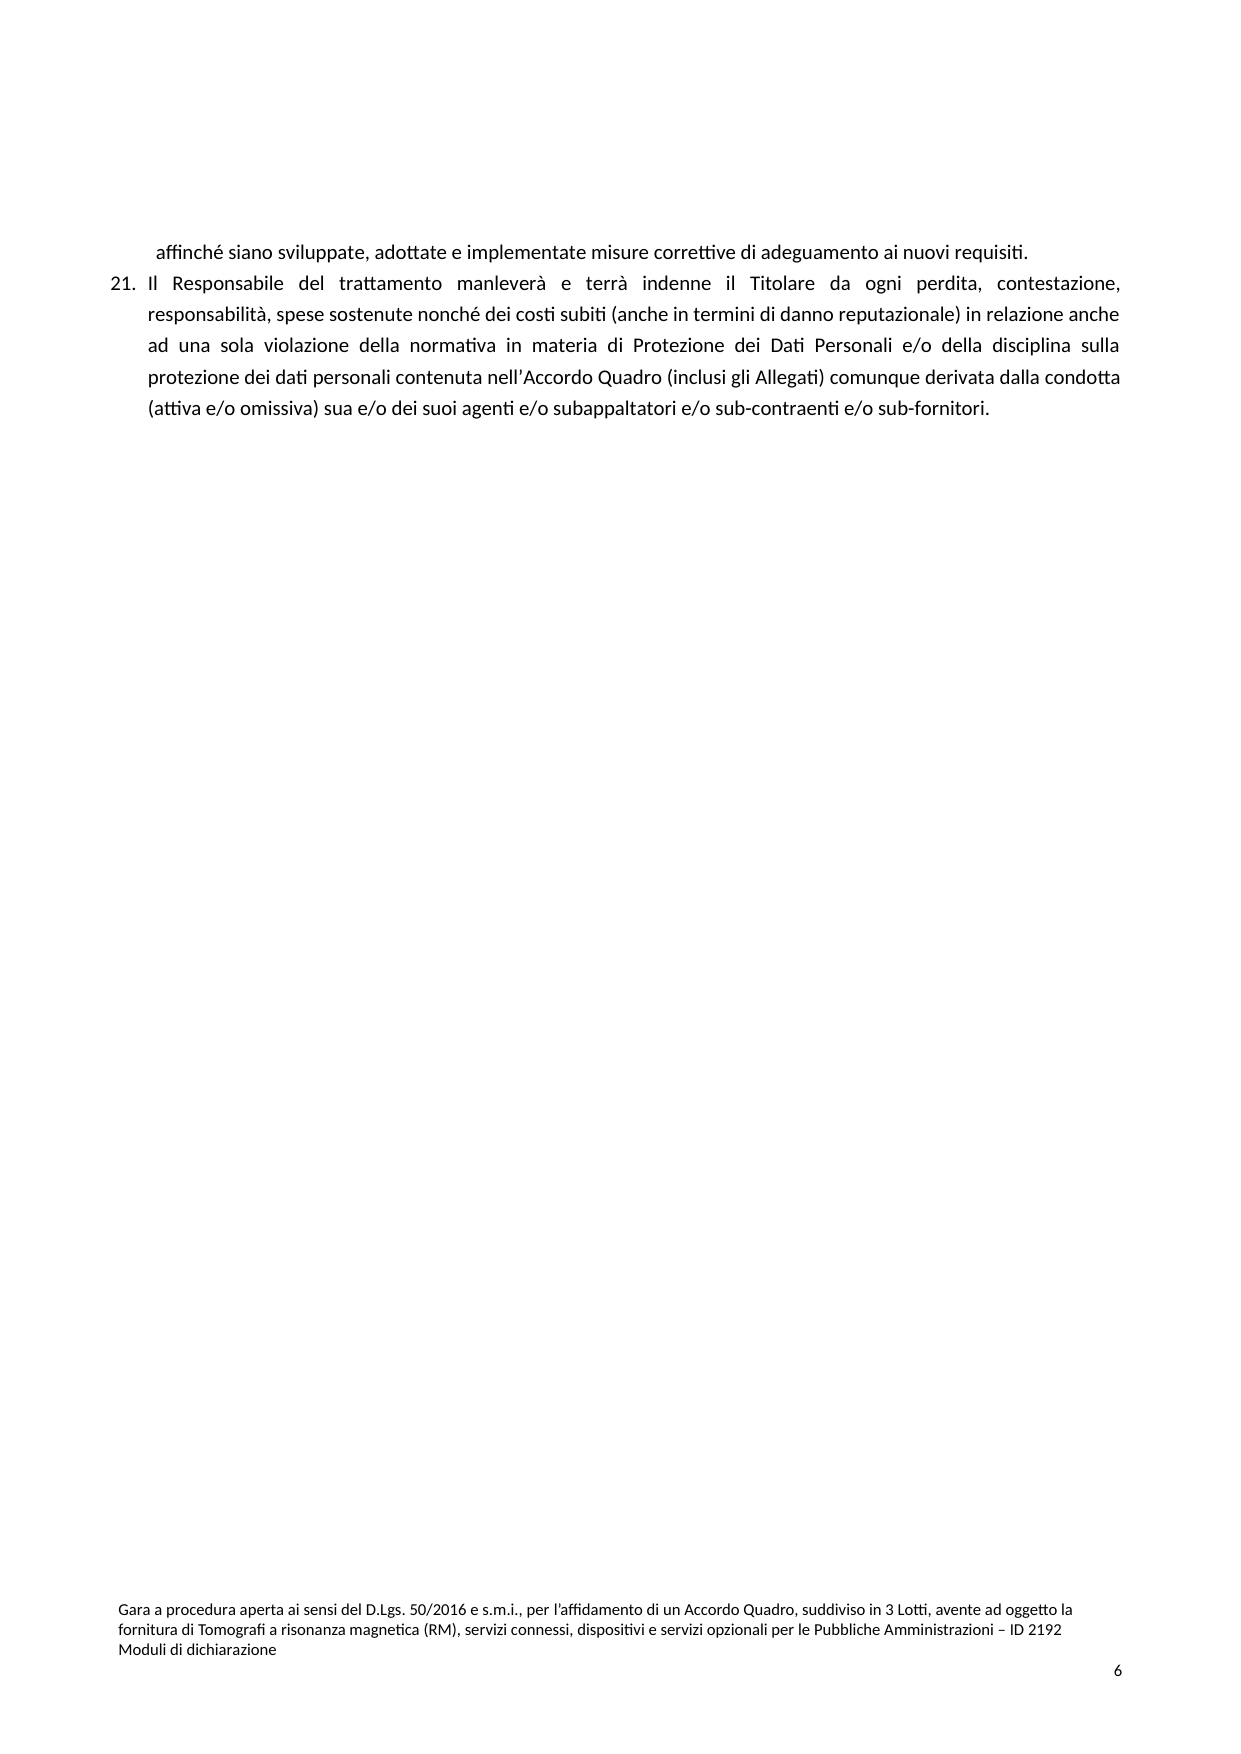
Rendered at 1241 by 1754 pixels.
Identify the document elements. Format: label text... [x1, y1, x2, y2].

list Il Responsabile del trattamento manleverà e terrà indenne il Titolare da ogni perdita, contestazione, responsabilità, spese sostenute nonché dei costi subiti (anche in termini di danno reputazionale) in relazione anche ad una sola violazione della normativa in materia di Protezione dei Dati Personali e/o della disciplina sulla protezione dei dati personali contenuta nell’Accordo Quadro (inclusi gli Allegati) comunque derivata dalla condotta (attiva e/o omissiva) sua e/o dei suoi agenti e/o subappaltatori e/o sub-contraenti e/o sub-fornitori. [110, 265, 1122, 422]
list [118, 234, 1122, 265]
